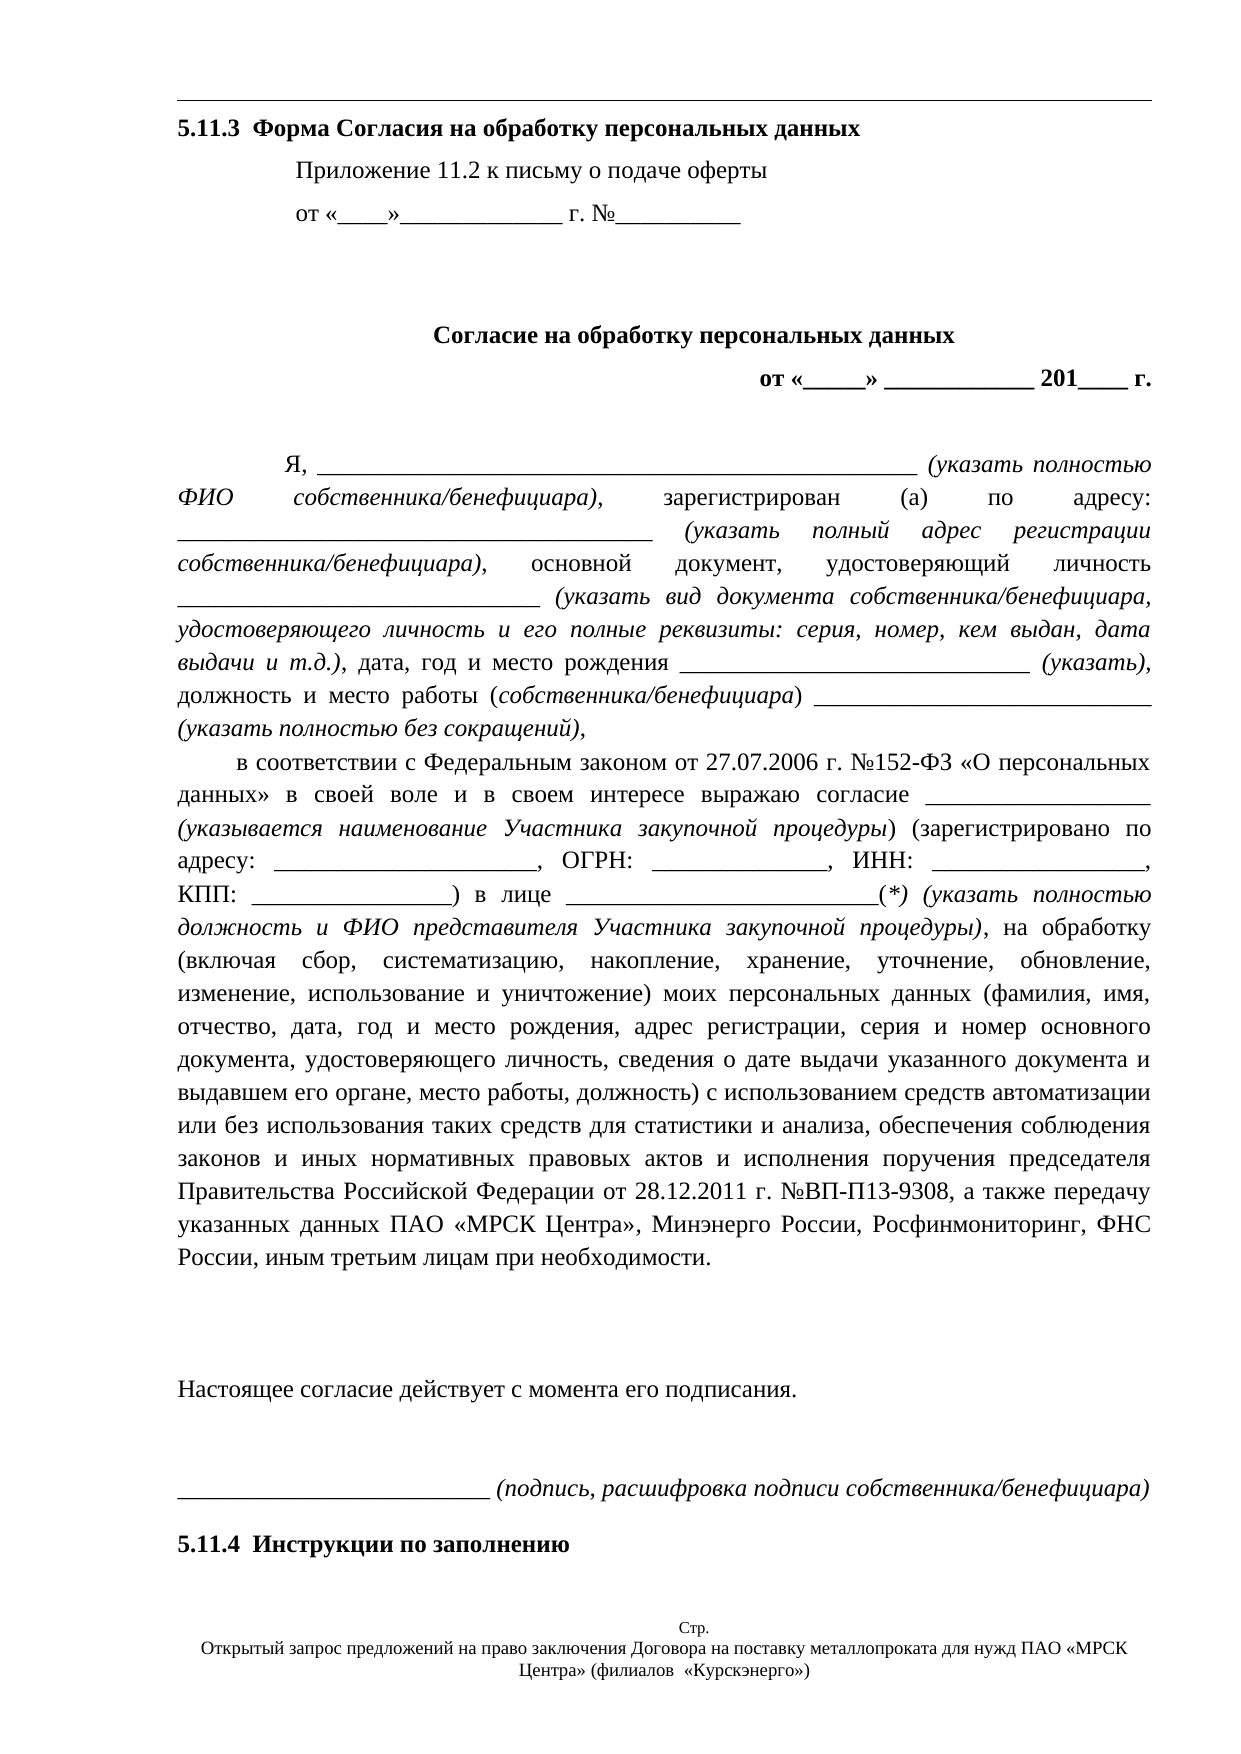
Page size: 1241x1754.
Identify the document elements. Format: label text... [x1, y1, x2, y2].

text от «_____» ____________ 201____ г. [177, 363, 1152, 392]
text в соответствии с Федеральным законом от 27.07.2006 г. №152-ФЗ «О персональных данных» в своей воле и в своем интересе выражаю согласие __________________ (указывается наименование Участника закупочной процедуры) (зарегистрировано по адресу: _____________________, ОГРН: ______________, ИНН: _________________, КПП: ________________) в лице _________________________(*) (указать полностью должность и ФИО представителя Участника закупочной процедуры), на обработку (включая сбор, систематизацию, накопление, хранение, уточнение, обновление, изменение, использование и уничтожение) моих персональных данных (фамилия, имя, отчество, дата, год и место рождения, адрес регистрации, серия и номер основного документа, удостоверяющего личность, сведения о дате выдачи указанного документа и выдавшем его органе, место работы, должность) с использованием средств автоматизации или без использования таких средств для статистики и анализа, обеспечения соблюдения законов и иных нормативных правовых актов и исполнения поручения председателя Правительства Российской Федерации от 28.12.2011 г. №ВП-П13-9308, а также передачу указанных данных ПАО «МРСК Центра», Минэнерго России, Росфинмониторинг, ФНС России, иным третьим лицам при необходимости. [177, 747, 1152, 1271]
text _________________________ (подпись, расшифровка подписи собственника/бенефициара) [177, 1473, 1152, 1502]
subtitle Форма Согласия на обработку персональных данных [177, 113, 1152, 142]
text Согласие на обработку персональных данных [177, 320, 1152, 349]
text Я, ________________________________________________ (указать полностью ФИО собственника/бенефициара), зарегистрирован (а) по адресу: ______________________________________ (указать полный адрес регистрации собственника/бенефициара), основной документ, удостоверяющий личность _____________________________ (указать вид документа собственника/бенефициара, удостоверяющего личность и его полные реквизиты: серия, номер, кем выдан, дата выдачи и т.д.), дата, год и место рождения ____________________________ (указать), должность и место работы (собственника/бенефициара) ___________________________ (указать полностью без сокращений), [177, 449, 1152, 742]
text Приложение 11.2 к письму о подаче оферты от «____»_____________ г. №__________ [295, 155, 1152, 227]
subtitle Инструкции по заполнению [177, 1529, 1152, 1557]
text Настоящее согласие действует с момента его подписания. [177, 1374, 1152, 1403]
